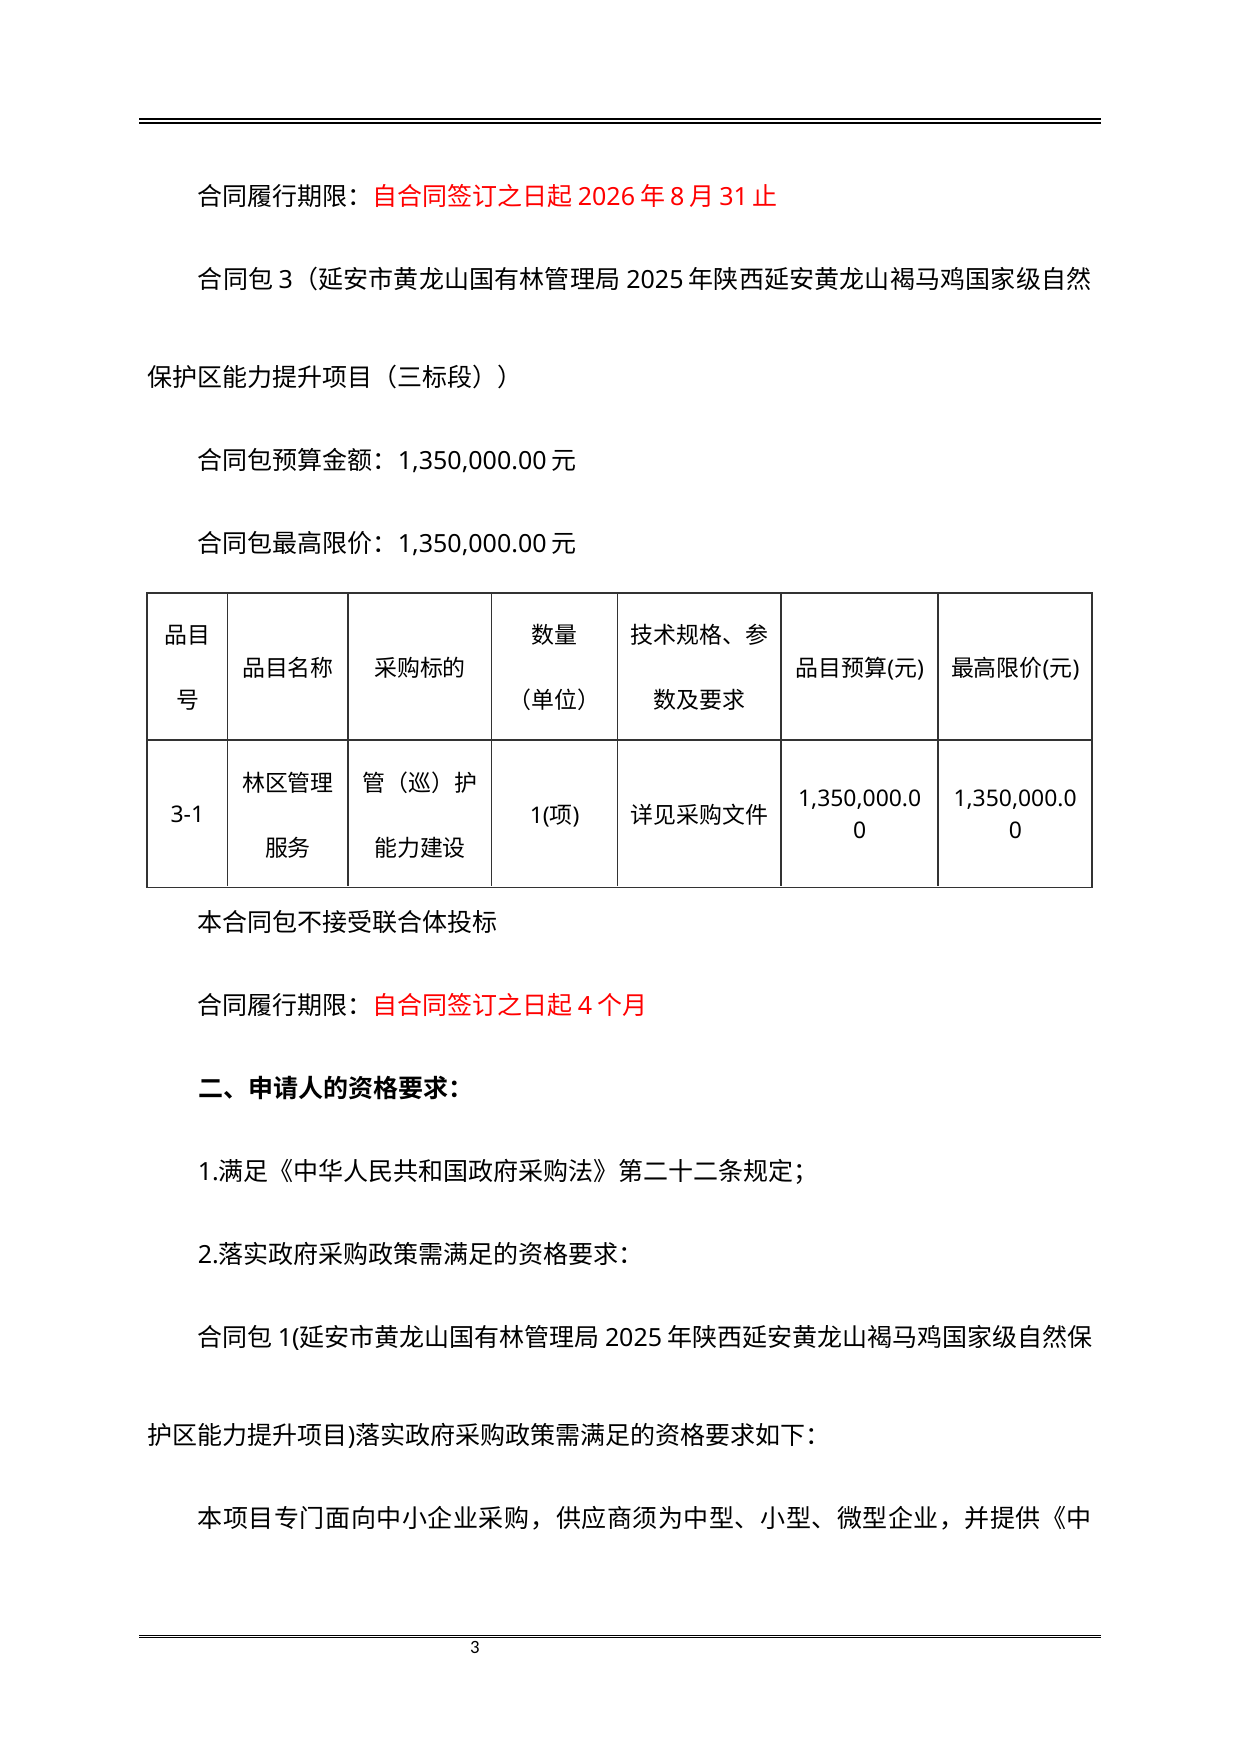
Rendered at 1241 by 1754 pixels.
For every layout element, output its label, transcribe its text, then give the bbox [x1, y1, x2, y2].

table_header 品目号 [148, 594, 227, 739]
text 合同履行期限：自合同签订之日起4个月 [148, 971, 1093, 1036]
text 合同包1(延安市黄龙山国有林管理局2025年陕西延安黄龙山褐马鸡国家级自然保护区能力提升项目)落实政府采购政策需满足的资格要求如下： [148, 1303, 1093, 1466]
table_cell 详见采购文件 [618, 741, 780, 886]
table_header 技术规格、参数及要求 [618, 594, 780, 739]
text 合同履行期限：自合同签订之日起2026年8月31止 [148, 162, 1093, 227]
text 合同包预算金额：1,350,000.00元 [148, 426, 1093, 491]
table_header 数量 （单位） [492, 594, 617, 739]
table_cell 1,350,000.00 [782, 741, 937, 886]
table_header 品目预算(元) [782, 594, 937, 739]
table_header 采购标的 [349, 594, 491, 739]
table_header 品目名称 [228, 594, 347, 739]
text 合同包3（延安市黄龙山国有林管理局2025年陕西延安黄龙山褐马鸡国家级自然保护区能力提升项目（三标段）） [148, 245, 1093, 408]
table_cell 管（巡）护能力建设 [349, 741, 491, 886]
text 本合同包不接受联合体投标 [148, 888, 1093, 953]
text 1.满足《中华人民共和国政府采购法》第二十二条规定； [148, 1137, 1093, 1202]
text 合同包最高限价：1,350,000.00元 [148, 509, 1093, 574]
table_cell 1(项) [492, 741, 617, 886]
table_cell 3-1 [148, 741, 227, 886]
text 2.落实政府采购政策需满足的资格要求： [148, 1220, 1093, 1285]
table_cell 1,350,000.00 [939, 741, 1091, 886]
text 二、申请人的资格要求： [148, 1054, 1093, 1119]
table_cell 林区管理服务 [228, 741, 347, 886]
table_header 最高限价(元) [939, 594, 1091, 739]
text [148, 1484, 1093, 1549]
